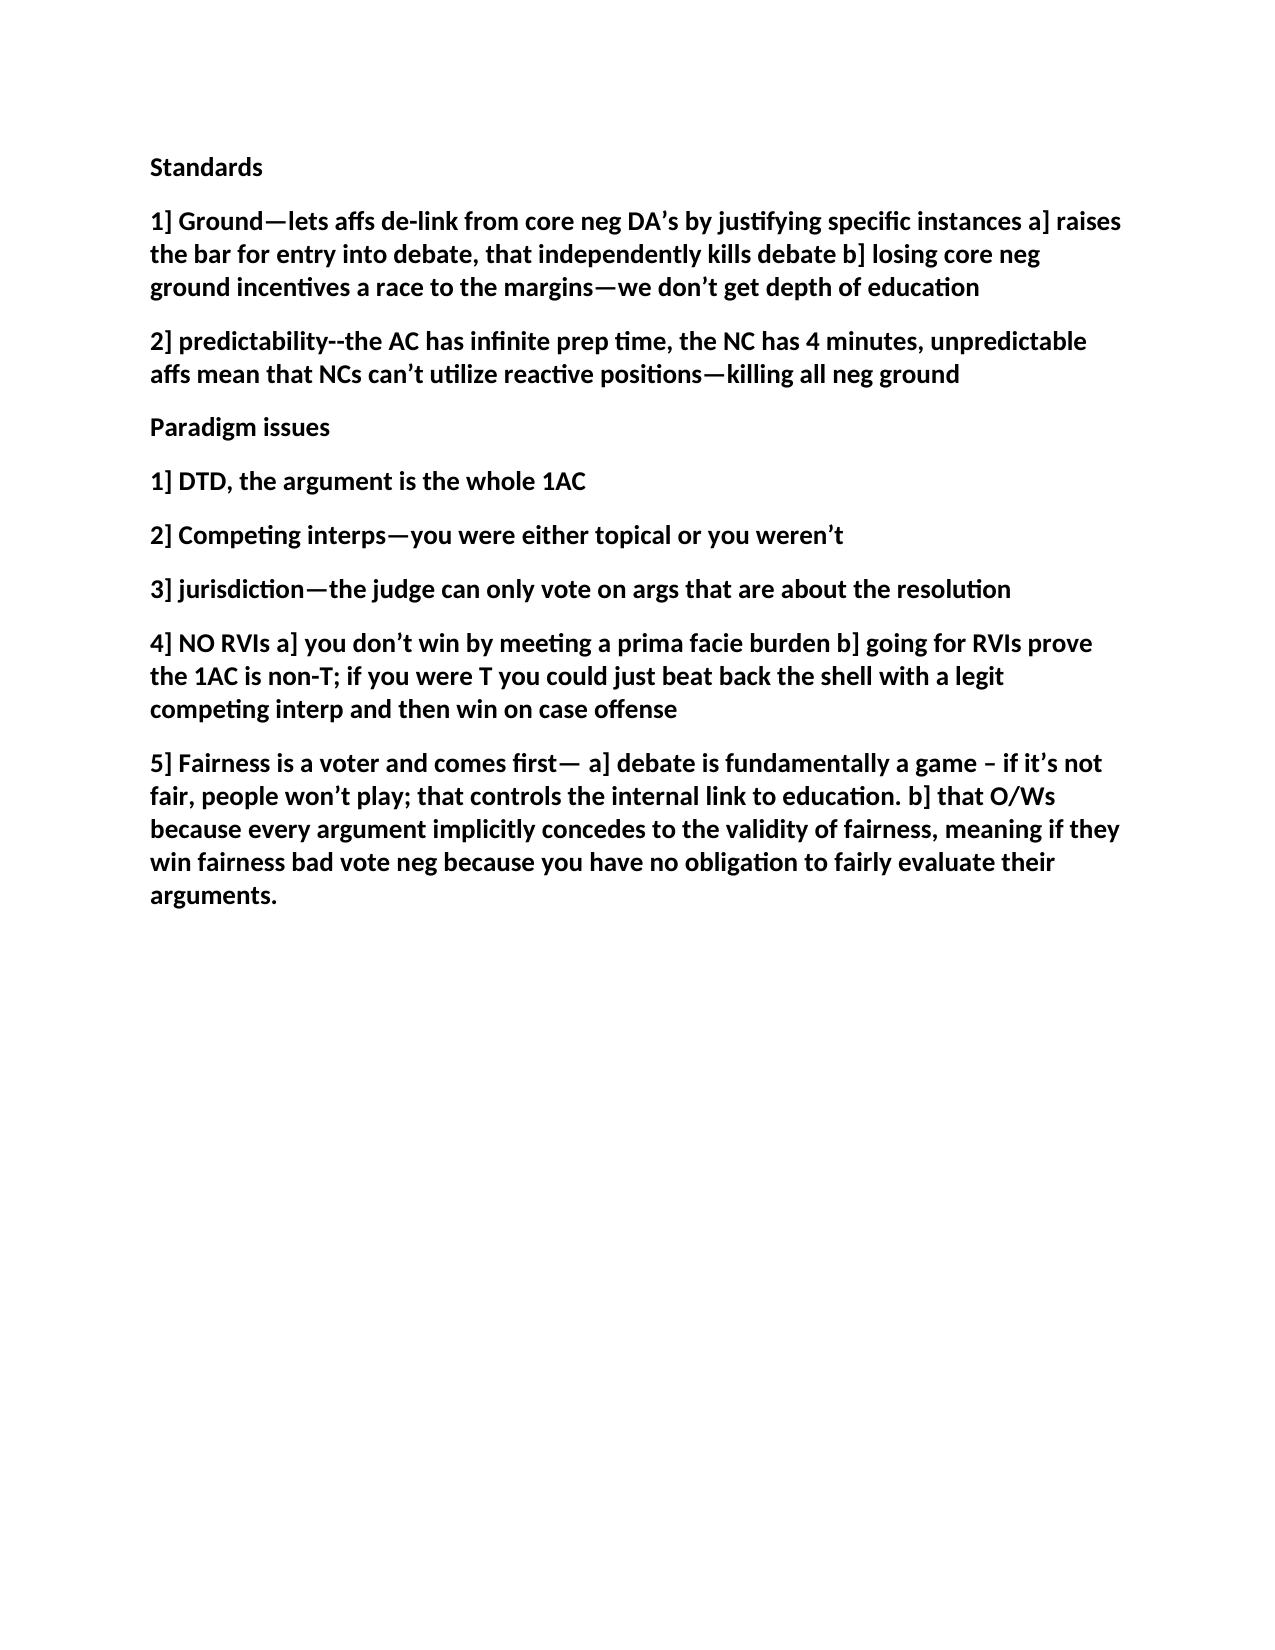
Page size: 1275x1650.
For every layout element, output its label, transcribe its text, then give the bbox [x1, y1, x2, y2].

subtitle 2] Competing interps—you were either topical or you weren’t [150, 518, 1125, 551]
subtitle 2] predictability--the AC has infinite prep time, the NC has 4 minutes, unpredictable affs mean that NCs can’t utilize reactive positions—killing all neg ground [150, 324, 1125, 390]
subtitle 3] jurisdiction—the judge can only vote on args that are about the resolution [150, 572, 1125, 605]
subtitle 5] Fairness is a voter and comes first— a] debate is fundamentally a game – if it’s not fair, people won’t play; that controls the internal link to education. b] that O/Ws because every argument implicitly concedes to the validity of fairness, meaning if they win fairness bad vote neg because you have no obligation to fairly evaluate their arguments. [150, 746, 1125, 911]
subtitle Standards [150, 150, 1125, 183]
subtitle 4] NO RVIs a] you don’t win by meeting a prima facie burden b] going for RVIs prove the 1AC is non-T; if you were T you could just beat back the shell with a legit competing interp and then win on case offense [150, 626, 1125, 725]
subtitle Paradigm issues [150, 411, 1125, 444]
subtitle 1] Ground—lets affs de-link from core neg DA’s by justifying specific instances a] raises the bar for entry into debate, that independently kills debate b] losing core neg ground incentives a race to the margins—we don’t get depth of education [150, 204, 1125, 303]
subtitle 1] DTD, the argument is the whole 1AC [150, 464, 1125, 497]
